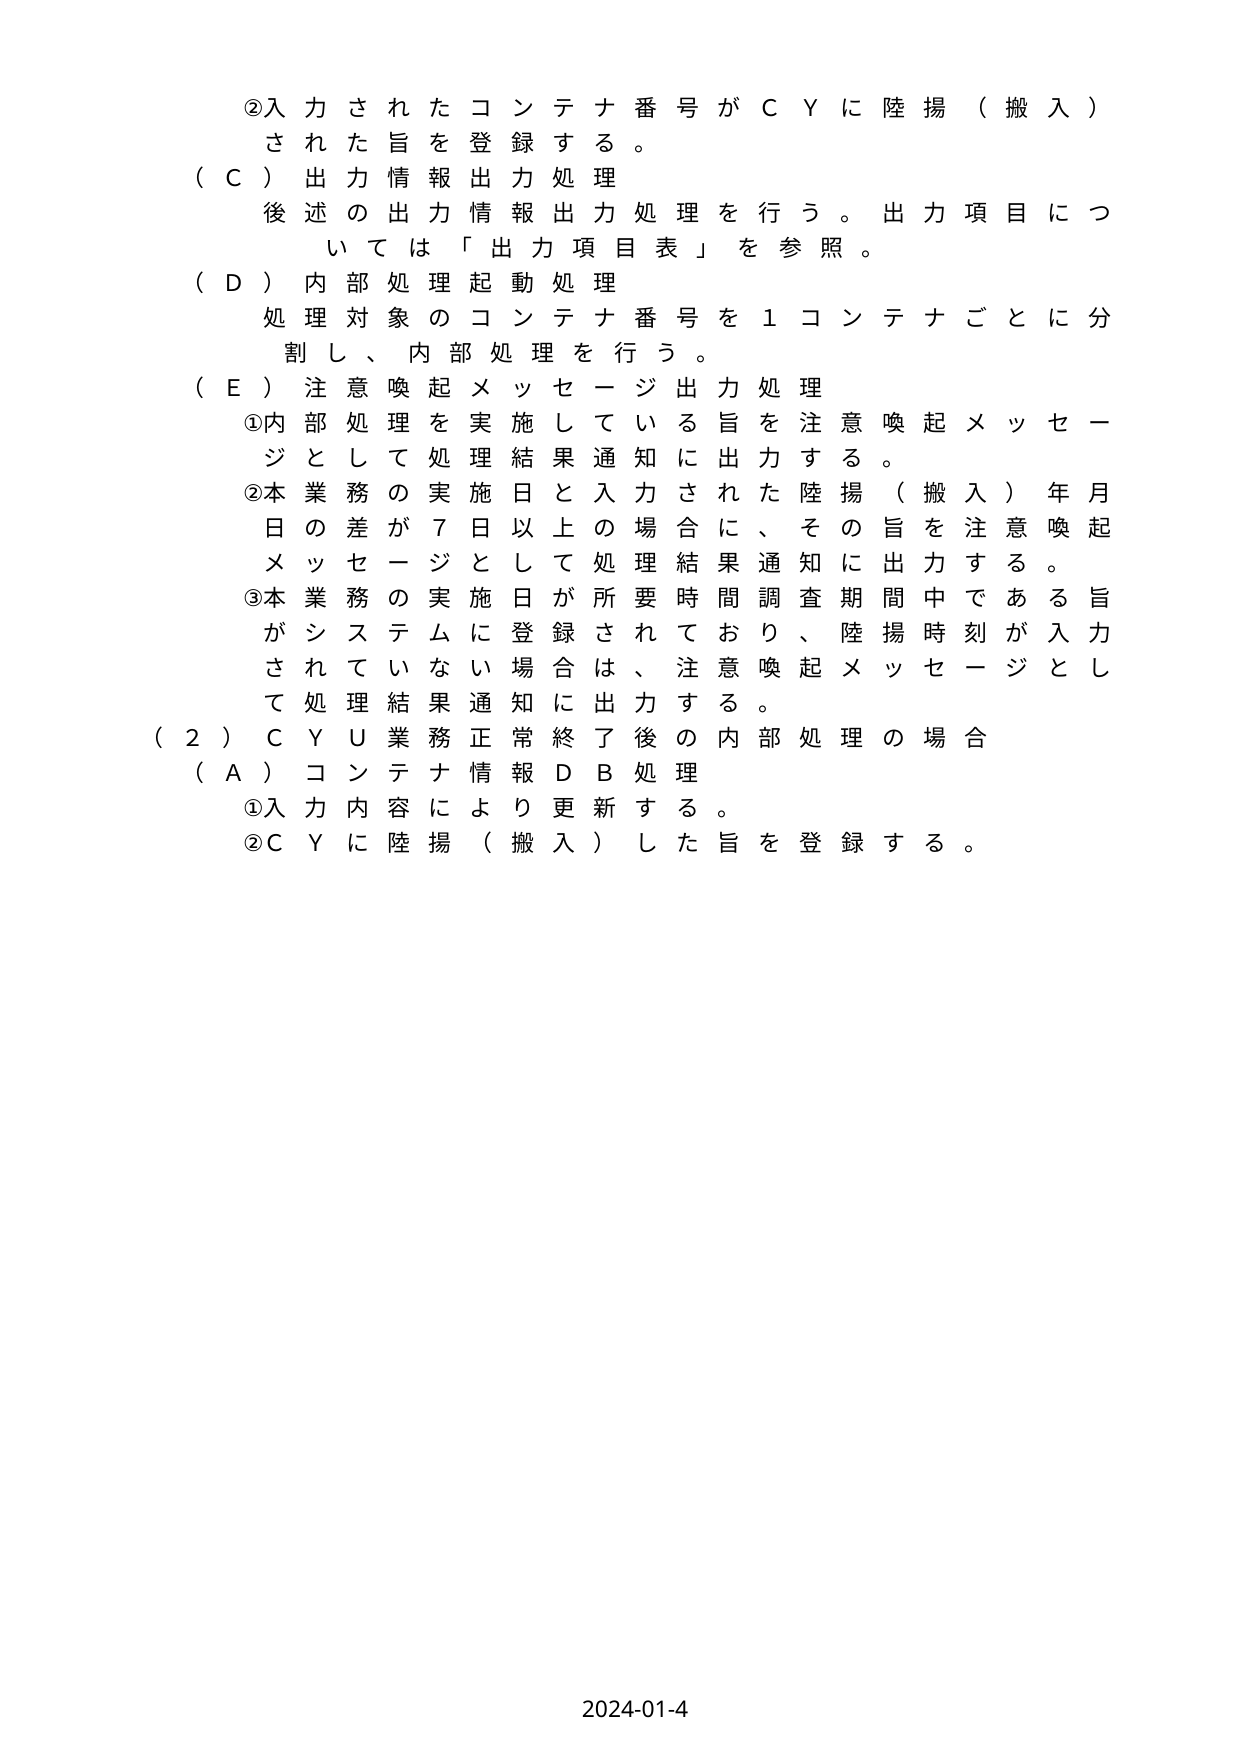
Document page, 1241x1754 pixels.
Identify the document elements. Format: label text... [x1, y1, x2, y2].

text ②本業務の実施日と入力された陸揚（搬入）年月日の差が７日以上の場合に、その旨を注意喚起メッセージとして処理結果通知に出力する。 [222, 474, 1150, 579]
text （Ａ）コンテナ情報ＤＢ処理 [161, 754, 1150, 789]
text ①入力内容により更新する。 [119, 789, 1150, 824]
text 処理対象のコンテナ番号を１コンテナごとに分割し、内部処理を行う。 [243, 299, 1150, 369]
text （Ｄ）内部処理起動処理 [161, 264, 1150, 299]
text ②入力されたコンテナ番号がＣＹに陸揚（搬入）された旨を登録する。 [222, 89, 1150, 159]
text ①内部処理を実施している旨を注意喚起メッセージとして処理結果通知に出力する。 [222, 404, 1150, 474]
text （Ｃ）出力情報出力処理 [161, 159, 1150, 194]
text （２）ＣＹＵ業務正常終了後の内部処理の場合 [140, 719, 1150, 754]
text 後述の出力情報出力処理を行う。出力項目については「出力項目表」を参照。 [243, 194, 1150, 264]
text （Ｅ）注意喚起メッセージ出力処理 [161, 369, 1150, 404]
text ②ＣＹに陸揚（搬入）した旨を登録する。 [222, 824, 1150, 859]
text ③本業務の実施日が所要時間調査期間中である旨がシステムに登録されており、陸揚時刻が入力されていない場合は、注意喚起メッセージとして処理結果通知に出力する。 [222, 579, 1150, 719]
